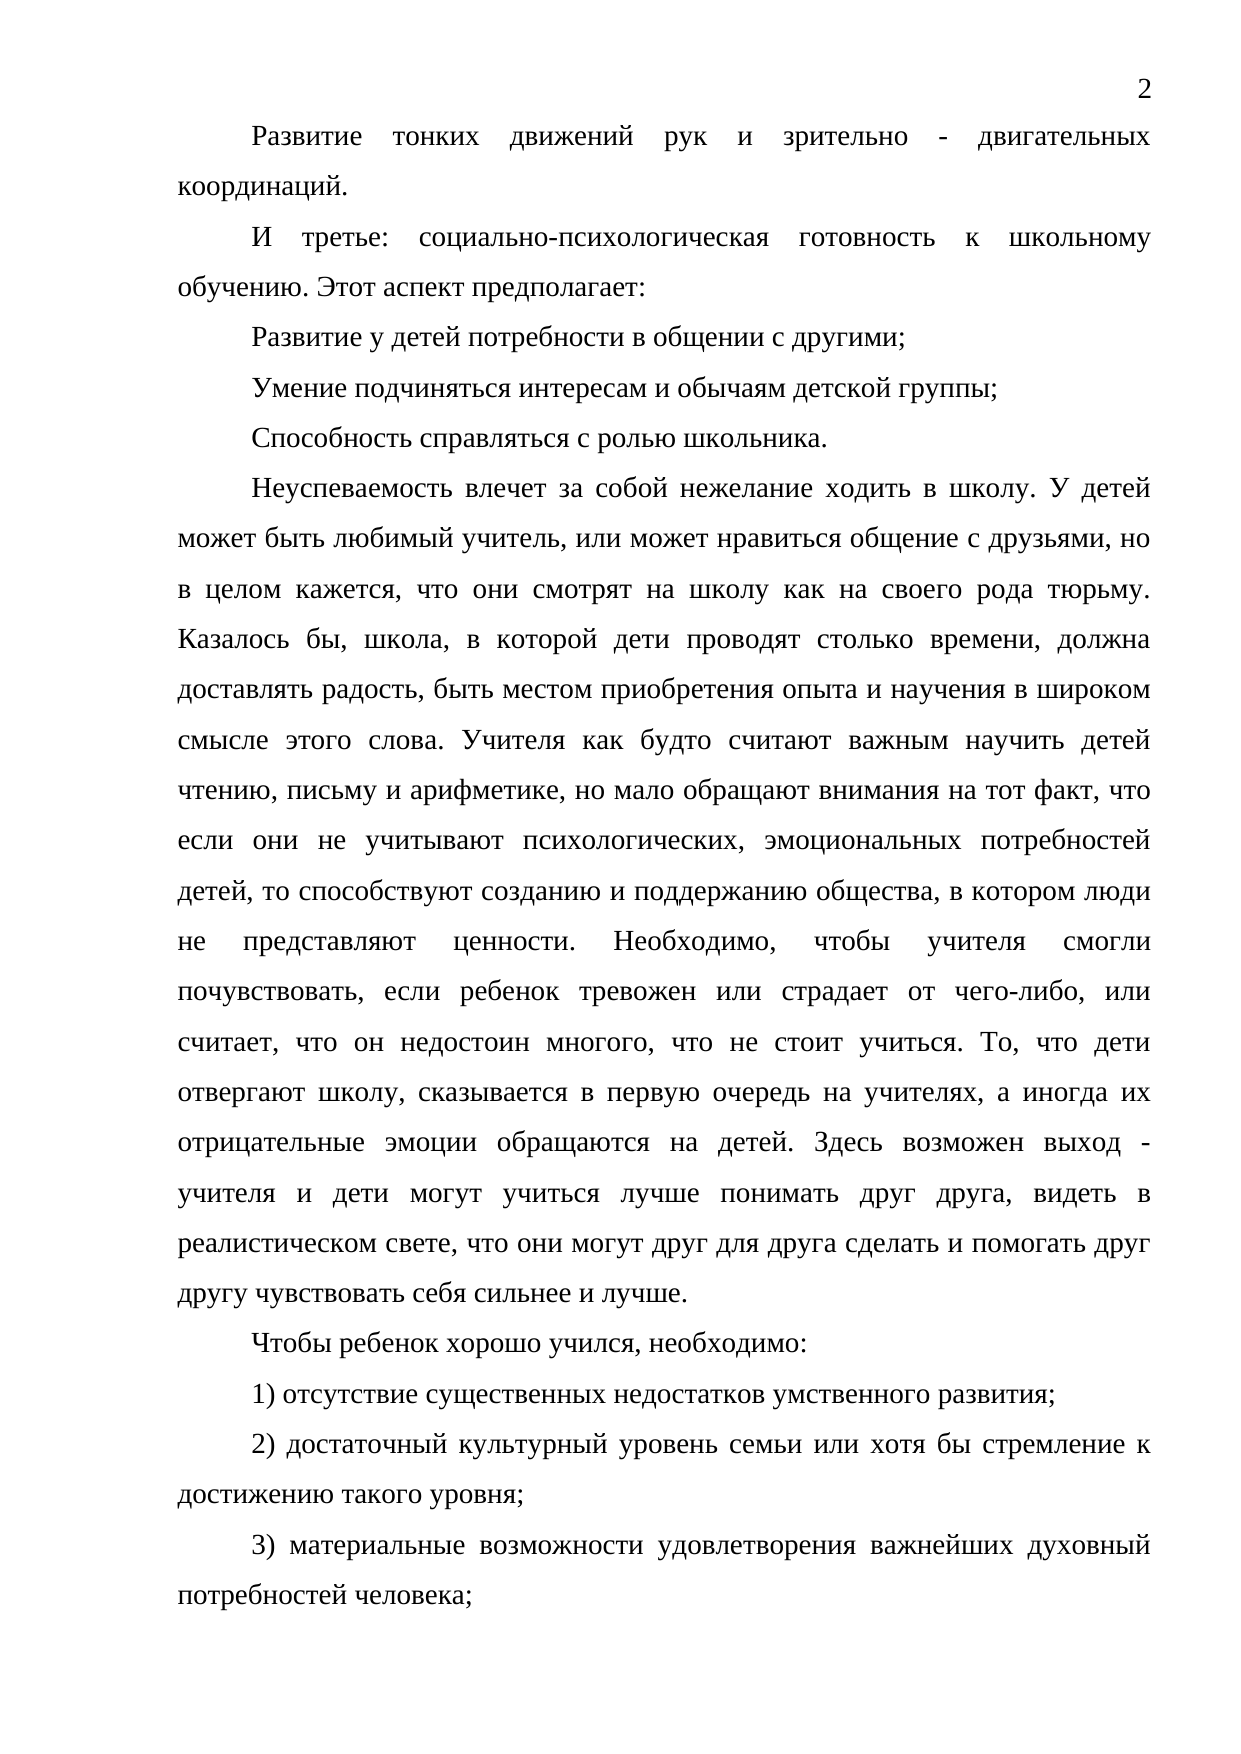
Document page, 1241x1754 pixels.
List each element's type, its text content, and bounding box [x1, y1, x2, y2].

text Развитие у детей потребности в общении с другими; [177, 319, 1152, 353]
text Способность справляться с ролью школьника. [177, 420, 1152, 453]
text И третье: социально-психологическая готовность к школьному обучению. Этот аспект предполагает: [177, 219, 1152, 303]
text Неуспеваемость влечет за собой нежелание ходить в школу. У детей может быть любимый учитель, или может нравиться общение с друзьями, но в целом кажется, что они смотрят на школу как на своего рода тюрьму. Казалось бы, школа, в которой дети проводят столько времени, должна доставлять радость, быть местом приобретения опыта и научения в широком смысле этого слова. Учителя как будто считают важным научить детей чтению, письму и арифметике, но мало обращают внимания на тот факт, что если они не учитывают психологических, эмоциональных потребностей детей, то способствуют созданию и поддержанию общества, в котором люди не представляют ценности. Необходимо, чтобы учителя смогли почувствовать, если ребенок тревожен или страдает от чего-либо, или считает, что он недостоин многого, что не стоит учиться. То, что дети отвергают школу, сказывается в первую очередь на учителях, а иногда их отрицательные эмоции обращаются на детей. Здесь возможен выход - учителя и дети могут учиться лучше понимать друг друга, видеть в реалистическом свете, что они могут друг для друга сделать и помогать друг другу чувствовать себя сильнее и лучше. [177, 470, 1152, 1309]
text Развитие тонких движений рук и зрительно - двигательных координаций. [177, 118, 1152, 202]
text 1) отсутствие существенных недостатков умственного развития; [177, 1376, 1152, 1409]
text 2) достаточный культурный уровень семьи или хотя бы стремление к достижению такого уровня; [177, 1426, 1152, 1510]
text Чтобы ребенок хорошо учился, необходимо: [177, 1326, 1152, 1359]
text 3) материальные возможности удовлетворения важнейших духовный потребностей человека; [177, 1527, 1152, 1611]
text Умение подчиняться интересам и обычаям детской группы; [177, 370, 1152, 403]
